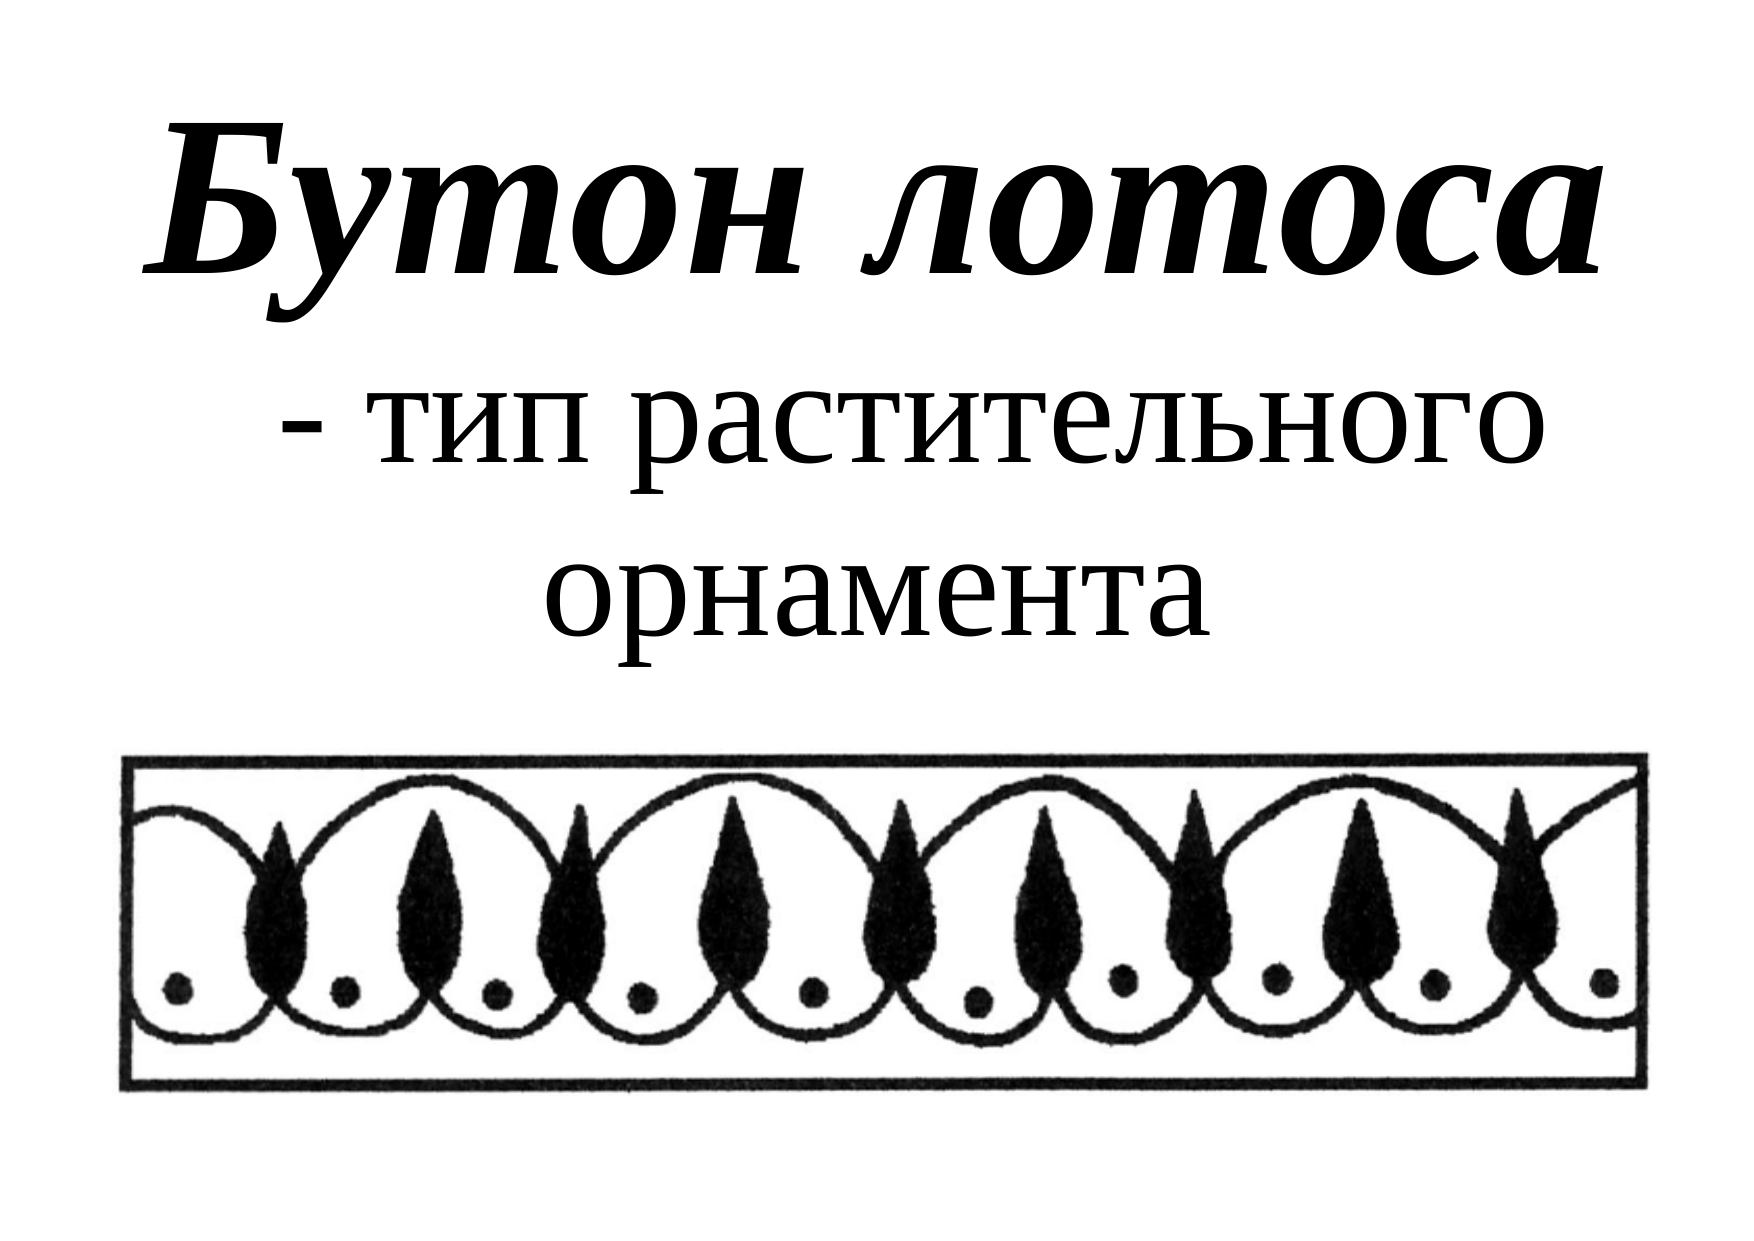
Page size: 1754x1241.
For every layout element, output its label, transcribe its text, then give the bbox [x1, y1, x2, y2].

text - тип растительного орнамента [118, 323, 1636, 668]
picture [106, 729, 1665, 1101]
text Бутон лотоса [118, 59, 1636, 323]
